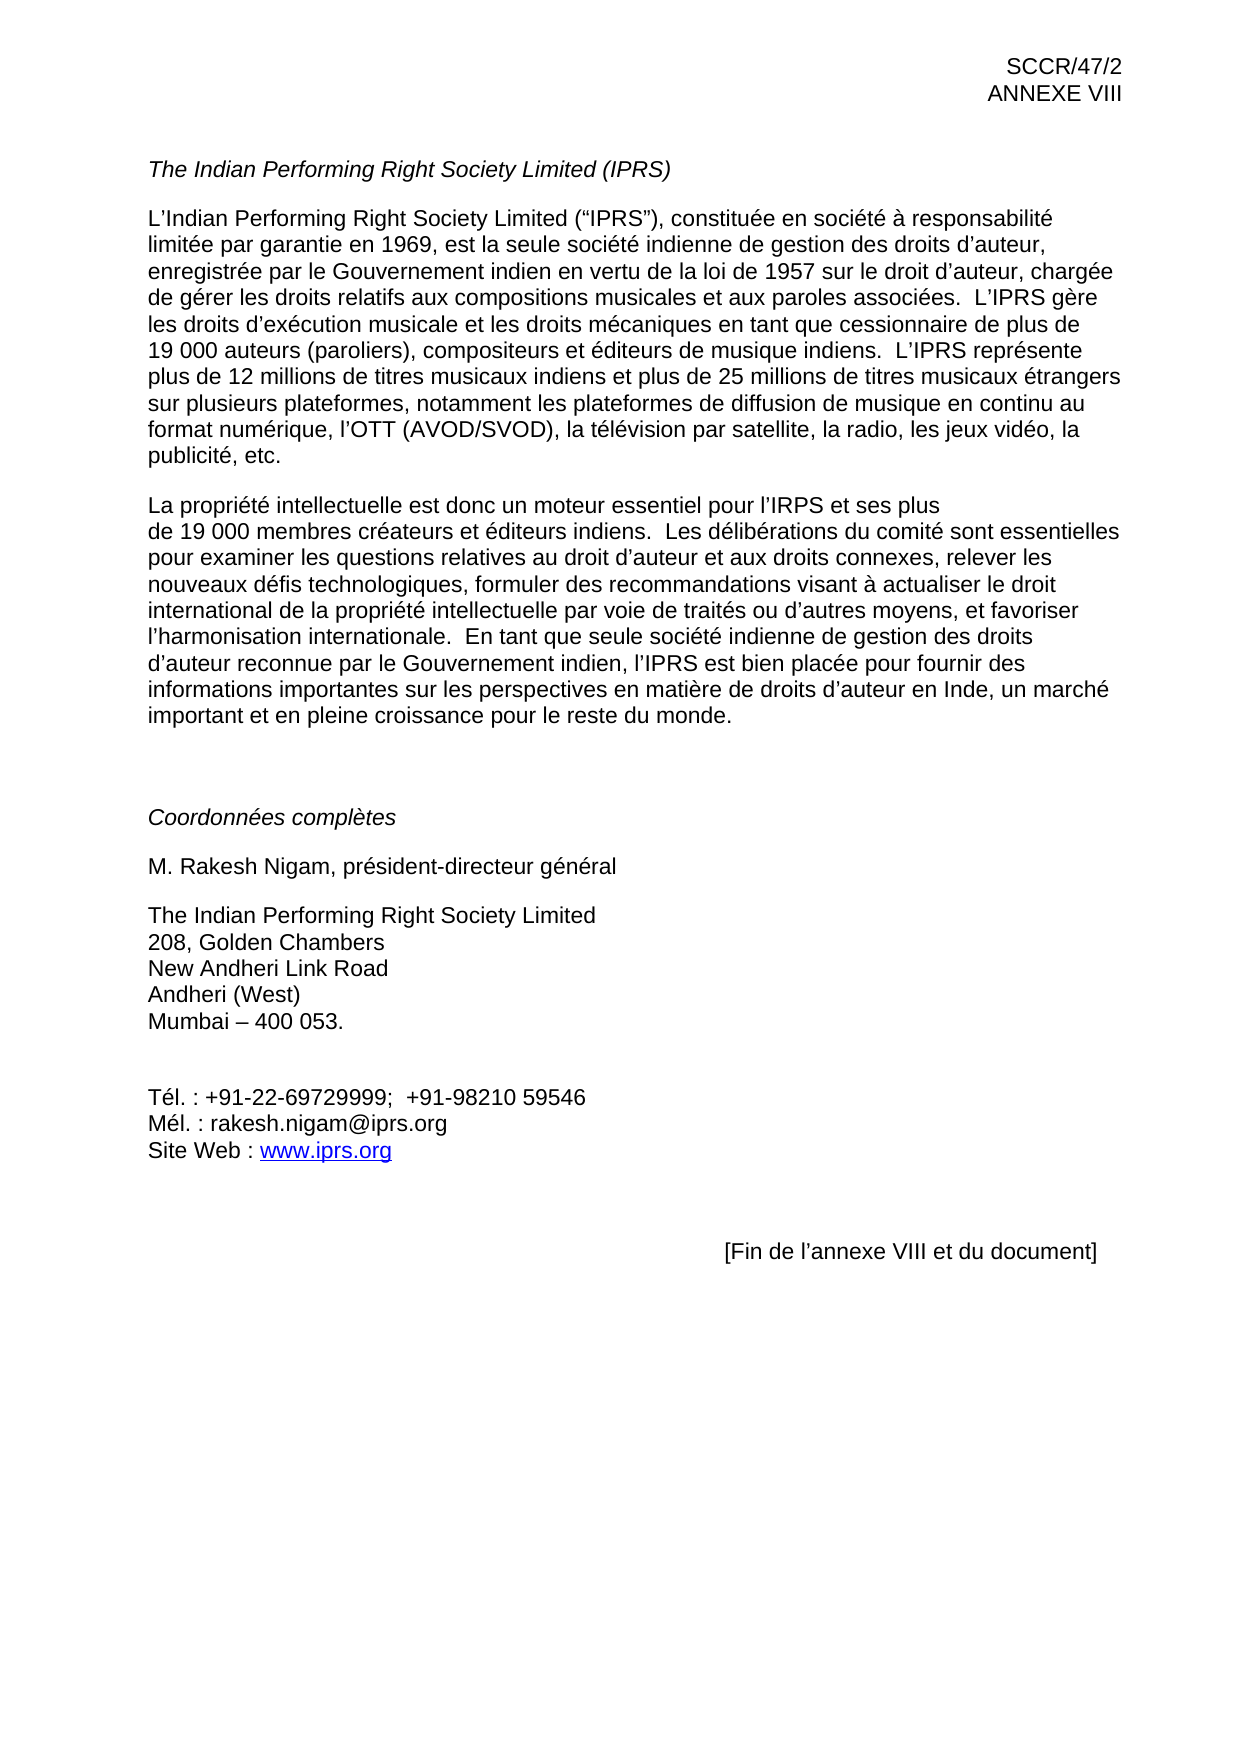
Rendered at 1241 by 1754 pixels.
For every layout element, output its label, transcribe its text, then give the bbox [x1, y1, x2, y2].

text New Andheri Link Road [148, 955, 1122, 981]
text Andheri (West) [148, 981, 1122, 1008]
text L’Indian Performing Right Society Limited (“IPRS”), constituée en société à responsabilité limitée par garantie en 1969, est la seule société indienne de gestion des droits d’auteur, enregistrée par le Gouvernement indien en vertu de la loi de 1957 sur le droit d’auteur, chargée de gérer les droits relatifs aux compositions musicales et aux paroles associées. L’IPRS gère les droits d’exécution musicale et les droits mécaniques en tant que cessionnaire de plus de 19 000 auteurs (paroliers), compositeurs et éditeurs de musique indiens. L’IPRS représente plus de 12 millions de titres musicaux indiens et plus de 25 millions de titres musicaux étrangers sur plusieurs plateformes, notamment les plateformes de diffusion de musique en continu au format numérique, l’OTT (AVOD/SVOD), la télévision par satellite, la radio, les jeux vidéo, la publicité, etc. [148, 205, 1122, 469]
text Mumbai – 400 053. [148, 1008, 1122, 1034]
text Mél. : rakesh.nigam@iprs.org [148, 1110, 1122, 1137]
text M. Rakesh Nigam, président-directeur général [148, 853, 1122, 879]
text Tél. : +91-22-69729999; +91-98210 59546 [148, 1084, 1122, 1110]
text Coordonnées complètes [148, 804, 1122, 830]
text [Fin de l’annexe VIII et du document] [724, 1238, 1122, 1264]
text 208, Golden Chambers [148, 929, 1122, 955]
text The Indian Performing Right Society Limited (IPRS) [148, 156, 1122, 182]
text La propriété intellectuelle est donc un moteur essentiel pour l’IRPS et ses plus de 19 000 membres créateurs et éditeurs indiens. Les délibérations du comité sont essentielles pour examiner les questions relatives au droit d’auteur et aux droits connexes, relever les nouveaux défis technologiques, formuler des recommandations visant à actualiser le droit international de la propriété intellectuelle par voie de traités ou d’autres moyens, et favoriser l’harmonisation internationale. En tant que seule société indienne de gestion des droits d’auteur reconnue par le Gouvernement indien, l’IPRS est bien placée pour fournir des informations importantes sur les perspectives en matière de droits d’auteur en Inde, un marché important et en pleine croissance pour le reste du monde. [148, 492, 1122, 729]
text Site Web : www.iprs.org [148, 1137, 1122, 1163]
text The Indian Performing Right Society Limited [148, 902, 1122, 929]
